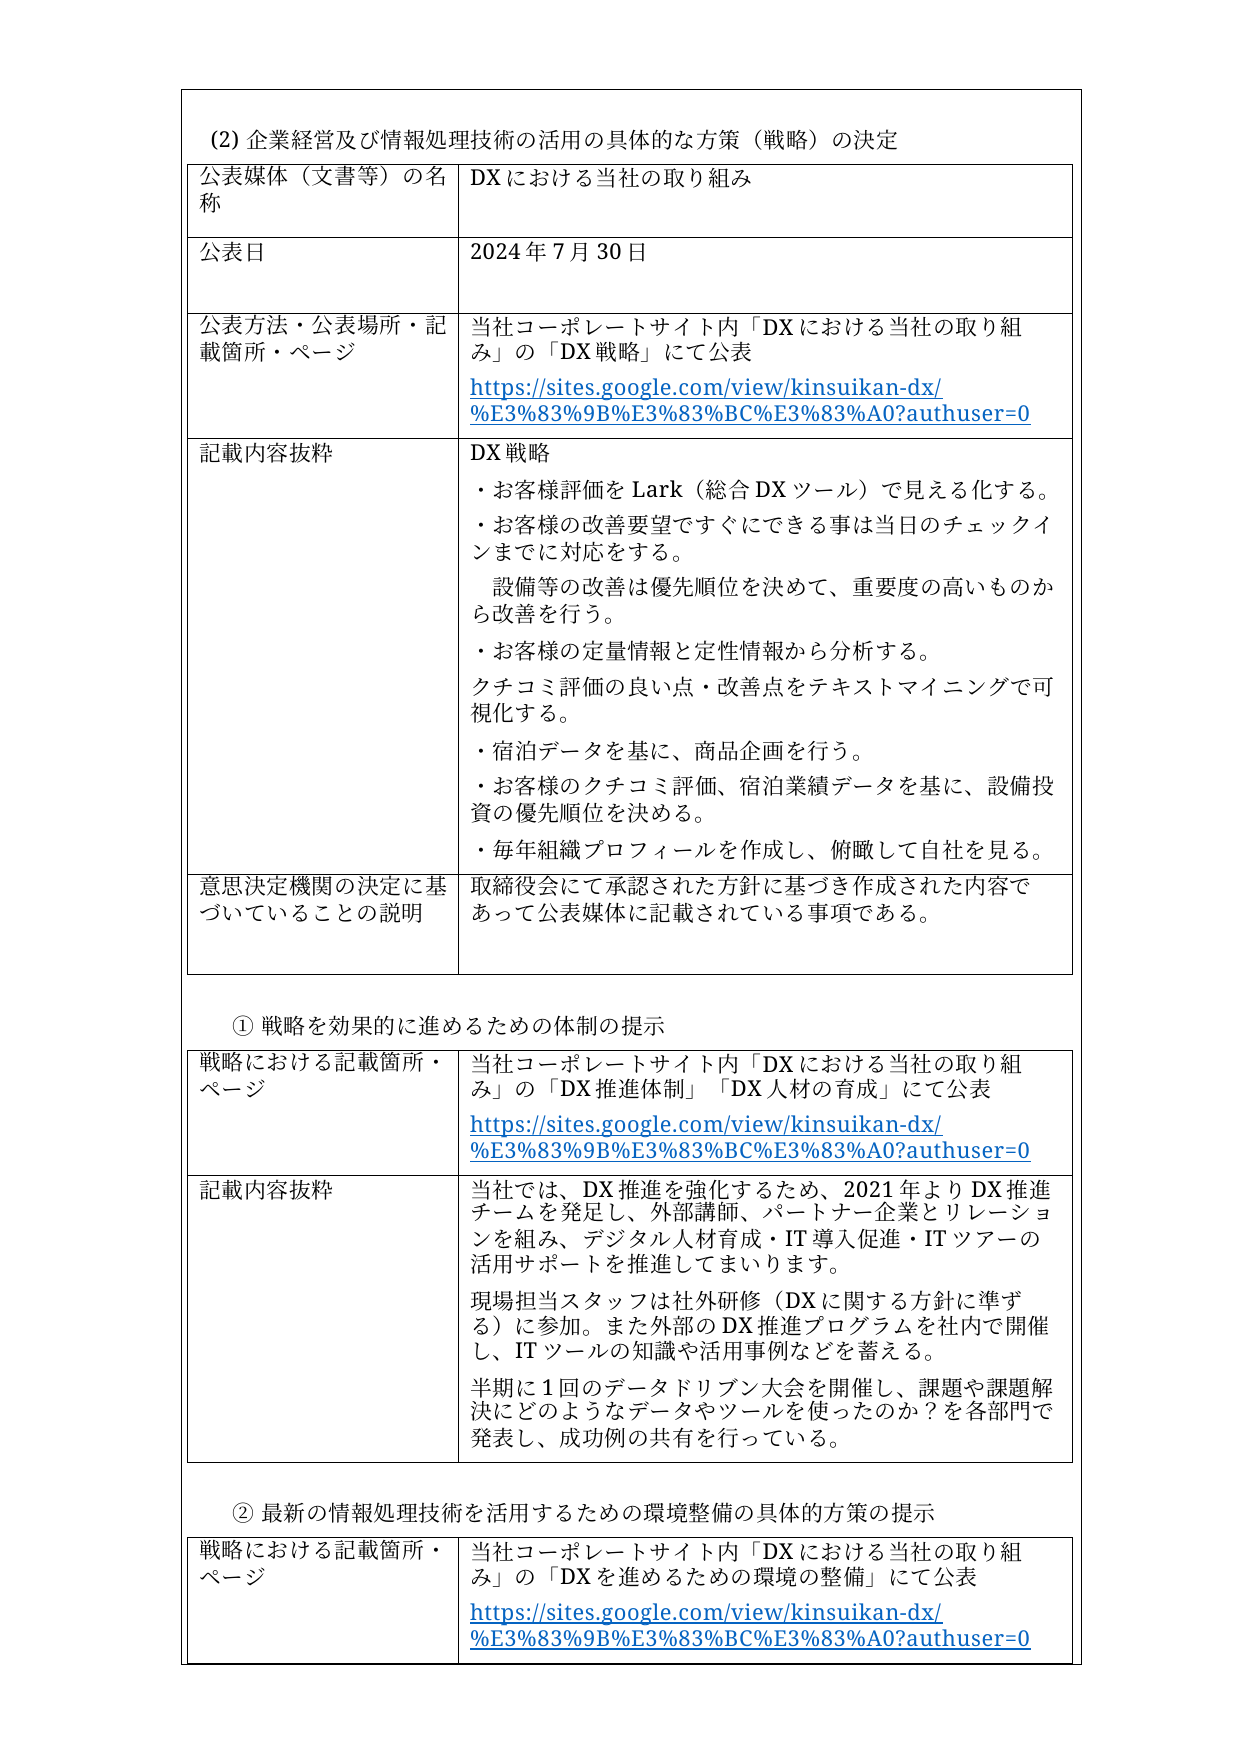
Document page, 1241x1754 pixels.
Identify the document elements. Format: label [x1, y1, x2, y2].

table_cell [182, 90, 1081, 1663]
